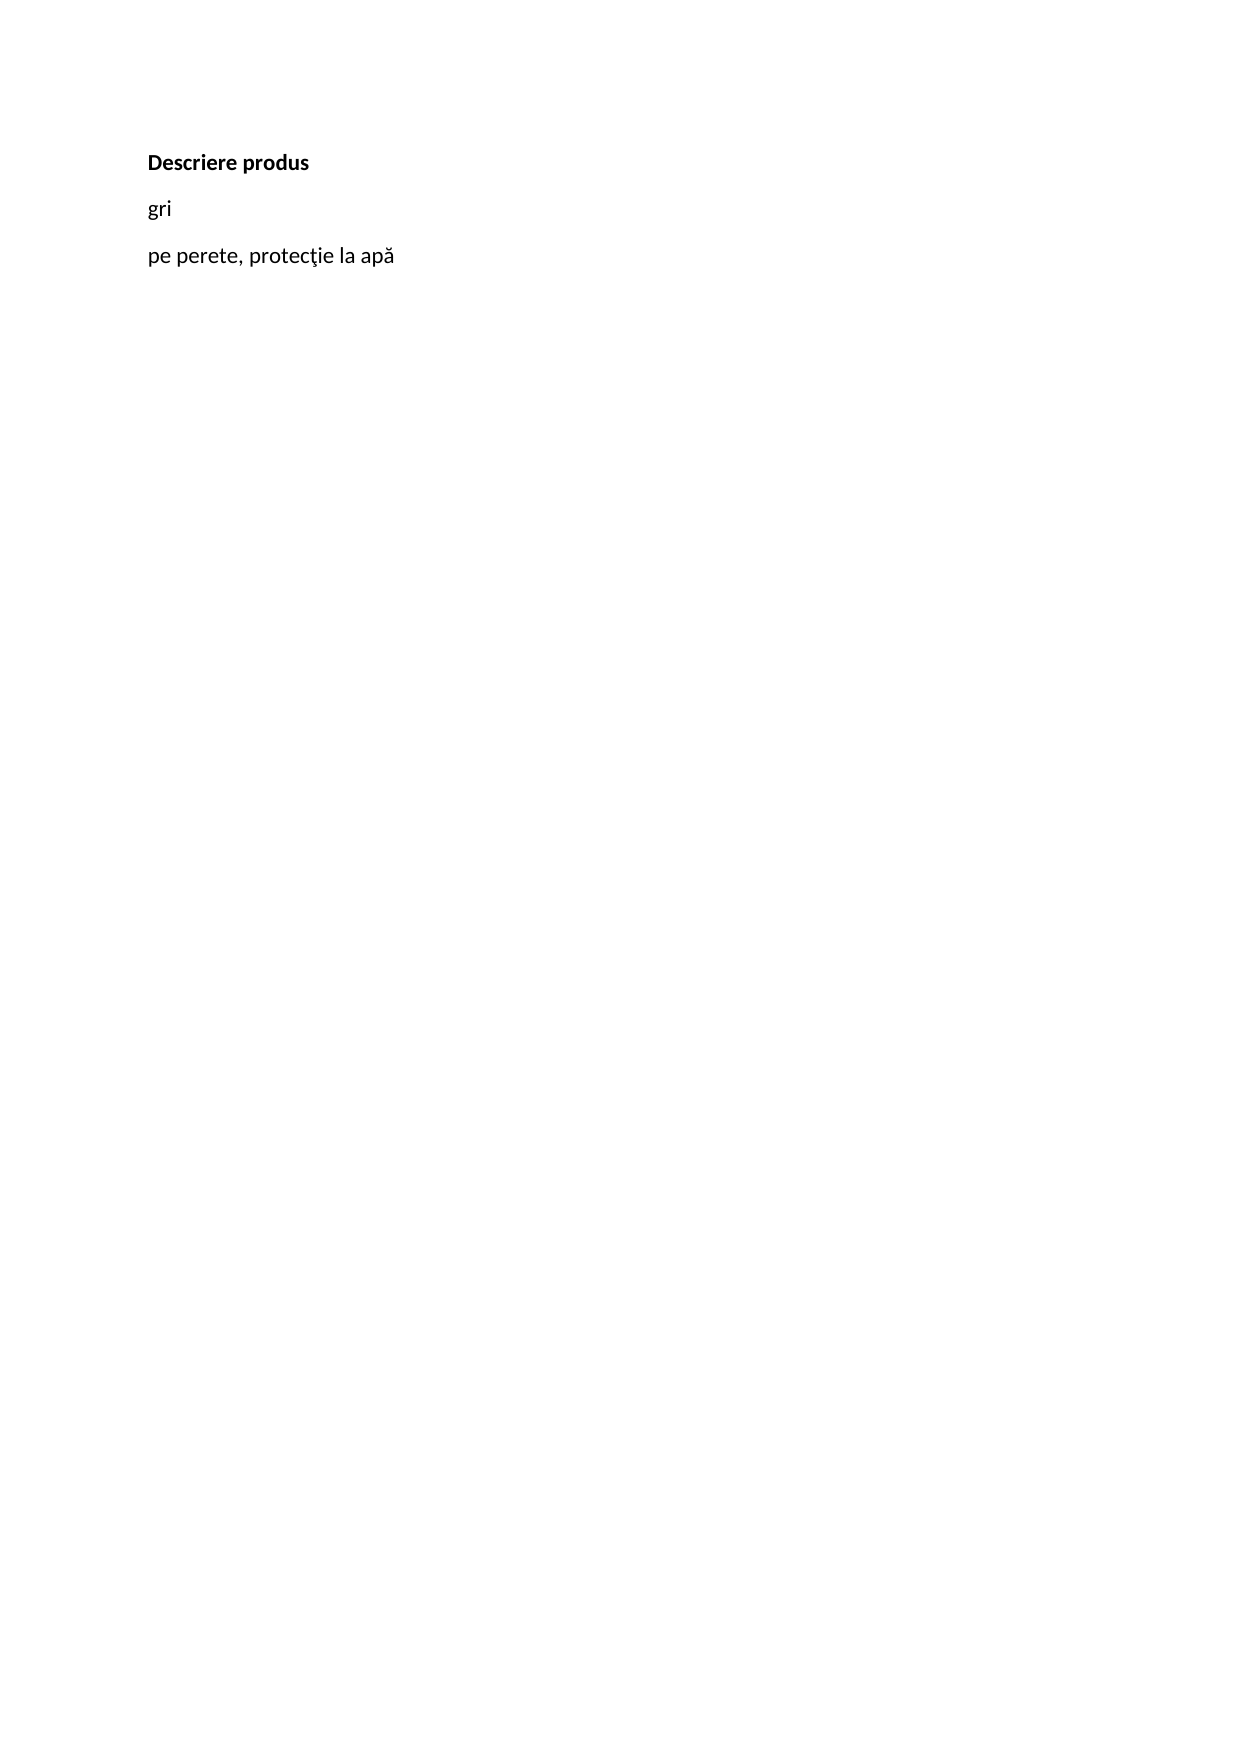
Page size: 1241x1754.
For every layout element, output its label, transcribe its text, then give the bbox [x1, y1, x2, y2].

text Descriere produs [148, 148, 1093, 176]
text gri [148, 194, 1093, 222]
text pe perete, protecţie la apă [148, 241, 1093, 269]
